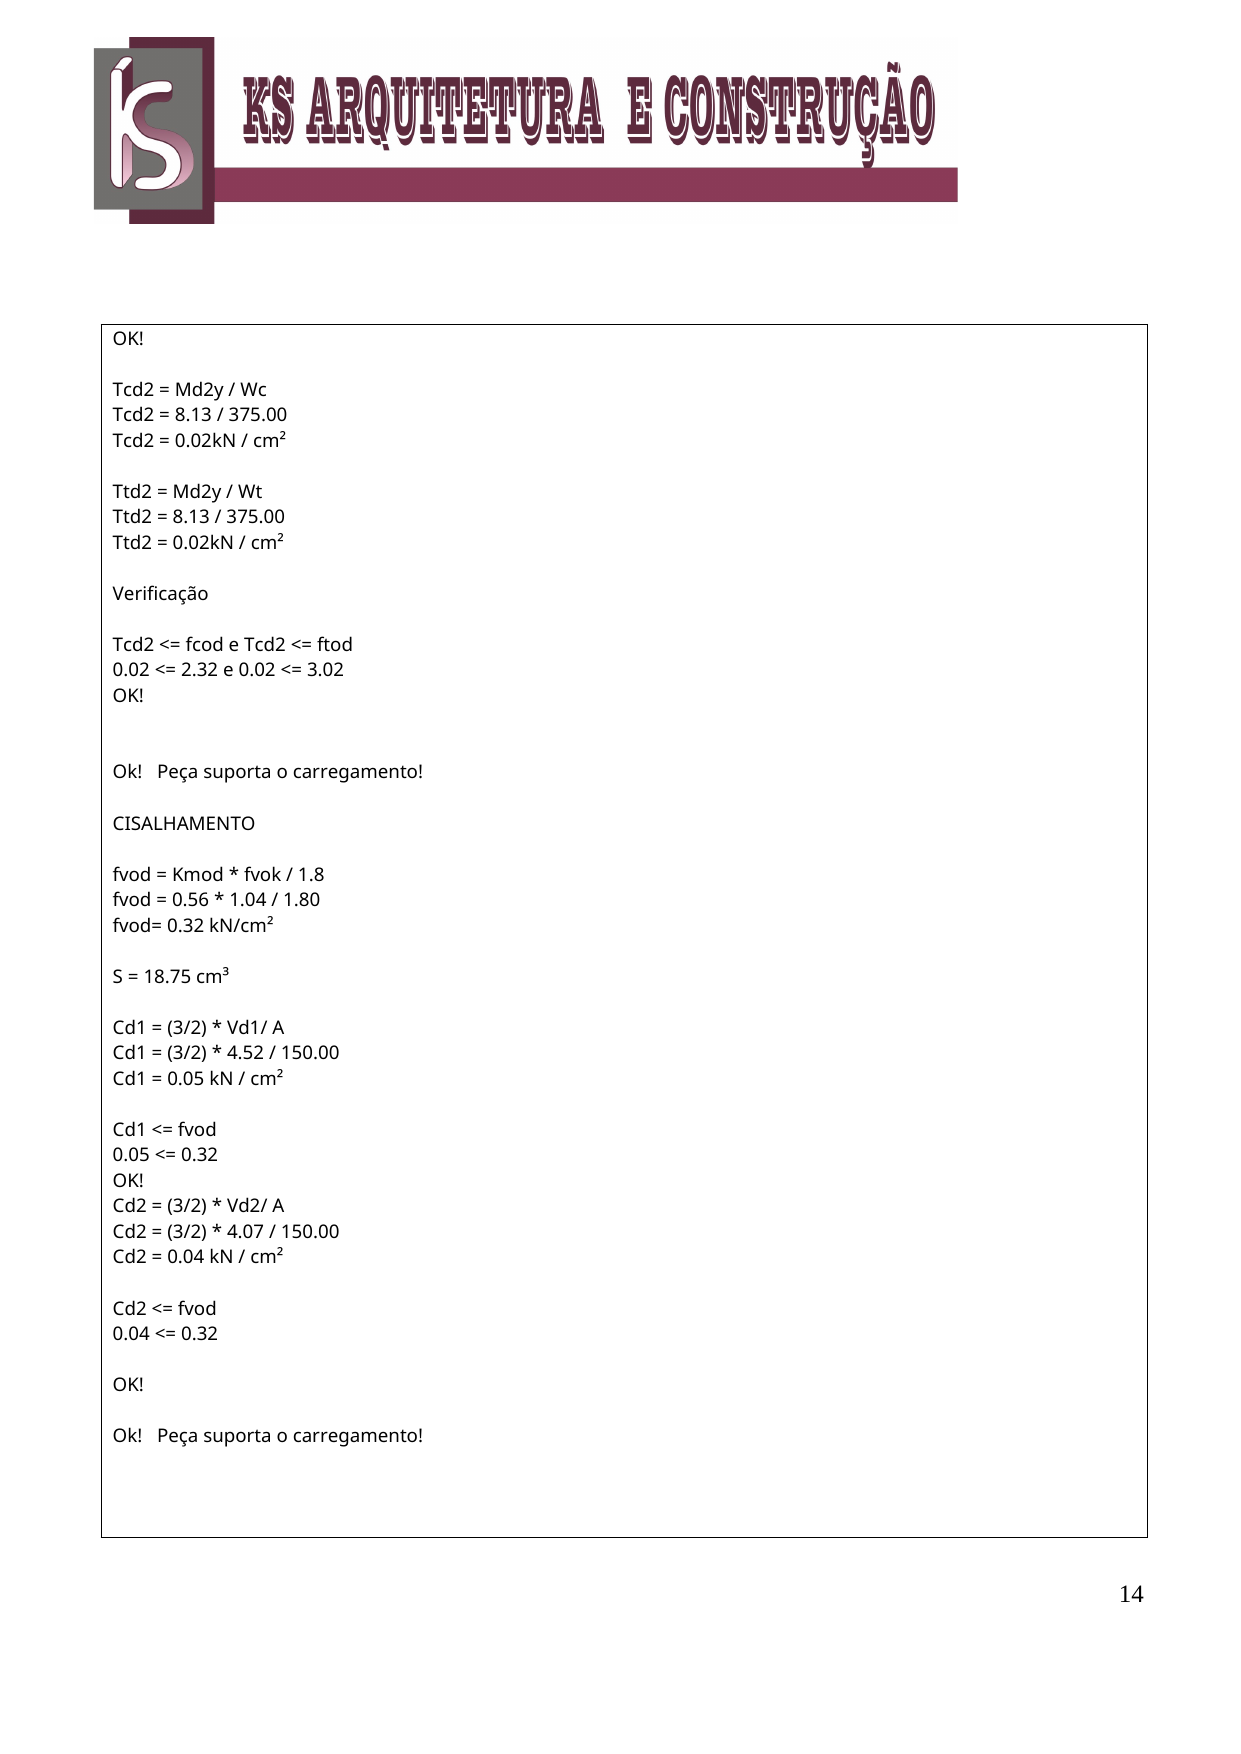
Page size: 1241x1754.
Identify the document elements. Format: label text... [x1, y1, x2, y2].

picture [93, 37, 958, 224]
